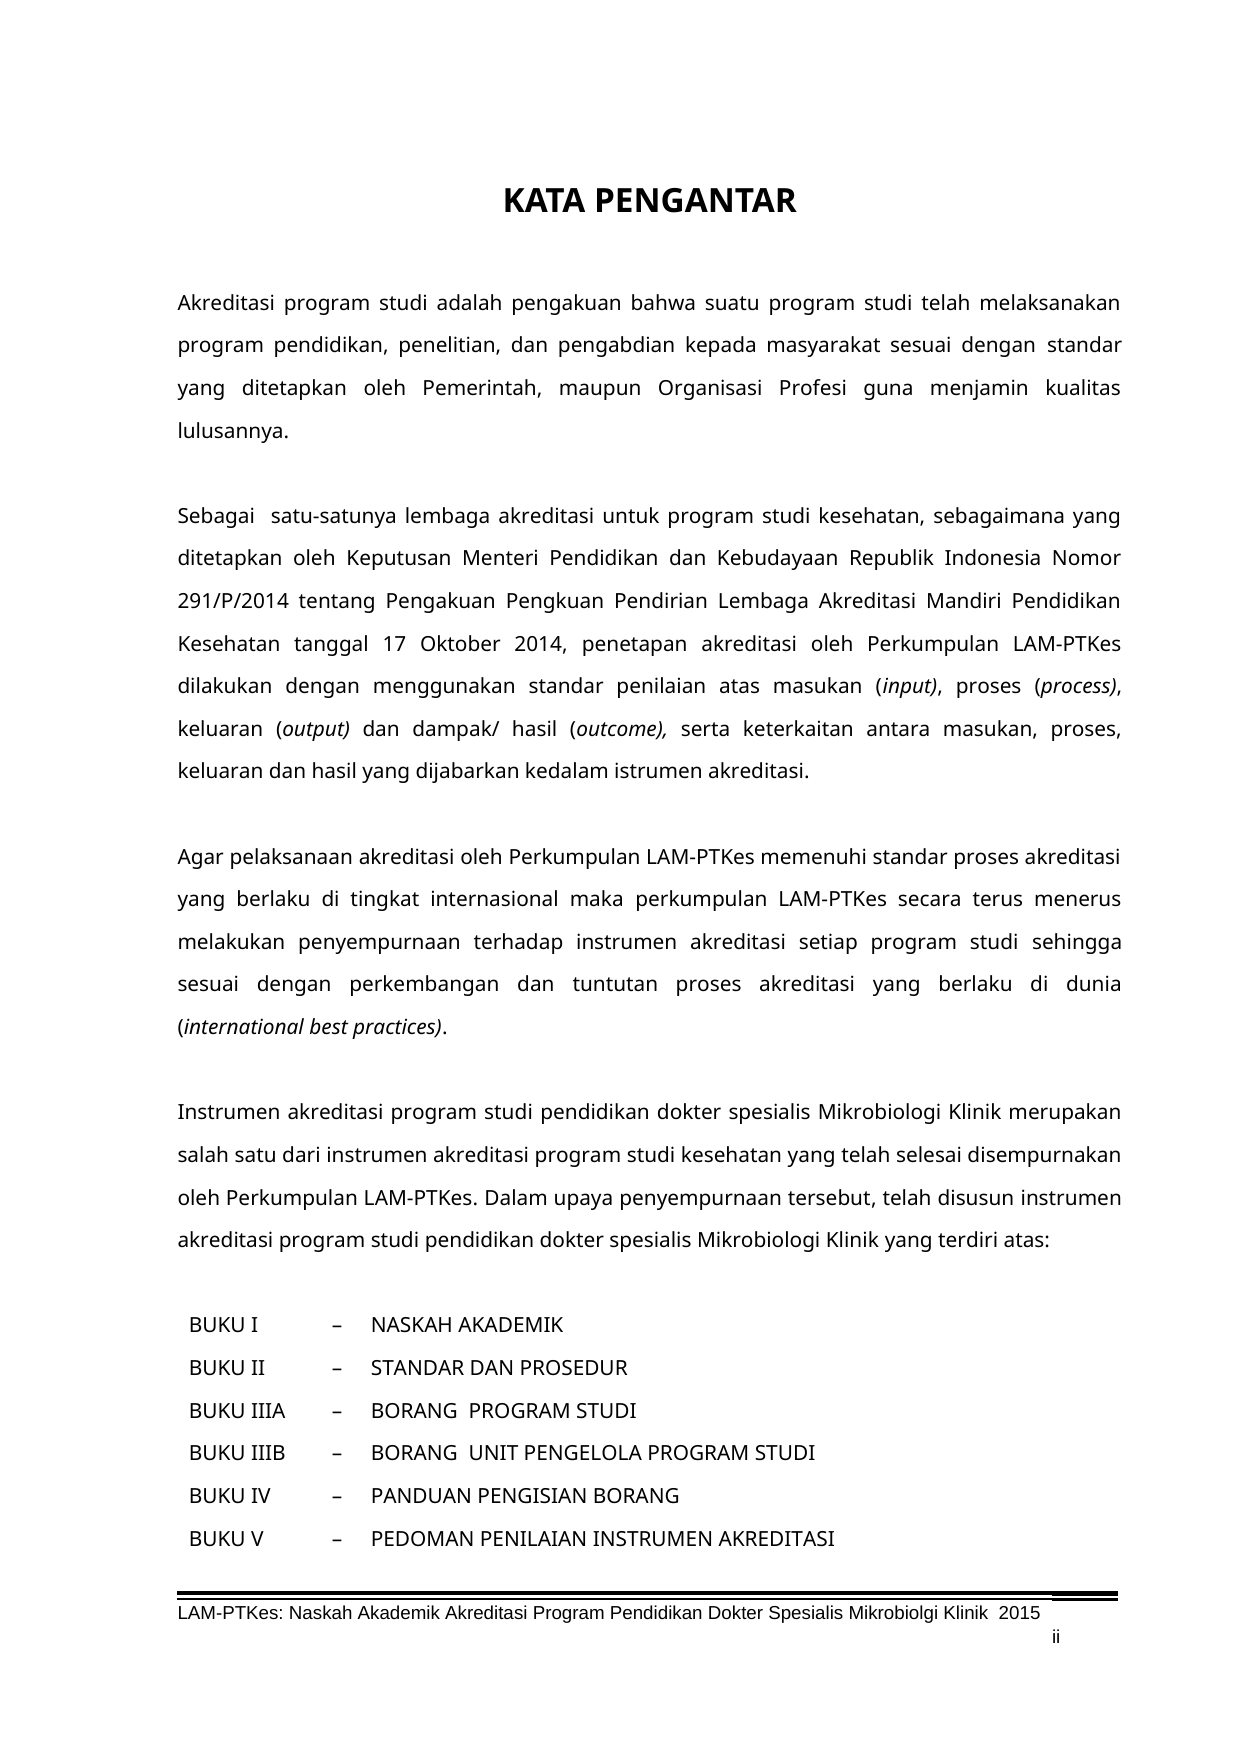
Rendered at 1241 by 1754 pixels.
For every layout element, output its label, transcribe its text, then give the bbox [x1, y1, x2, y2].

text Akreditasi program studi adalah pengakuan bahwa suatu program studi telah melaksanakan program pendidikan, penelitian, dan pengabdian kepada masyarakat sesuai dengan standar yang ditetapkan oleh Pemerintah, maupun Organisasi Profesi guna menjamin kualitas lulusannya. [177, 288, 1122, 444]
table_header NASKAH AKADEMIK [359, 1310, 1133, 1353]
table_cell BORANG PROGRAM STUDI [359, 1396, 1133, 1438]
table_cell BUKU IIIB [177, 1439, 314, 1481]
text Instrumen akreditasi program studi pendidikan dokter spesialis Mikrobiologi Klinik merupakan salah satu dari instrumen akreditasi program studi kesehatan yang telah selesai disempurnakan oleh Perkumpulan LAM-PTKes. Dalam upaya penyempurnaan tersebut, telah disusun instrumen akreditasi program studi pendidikan dokter spesialis Mikrobiologi Klinik yang terdiri atas: [177, 1097, 1122, 1254]
table_cell BUKU IV [177, 1481, 314, 1524]
table_cell – [314, 1353, 359, 1396]
table_cell – [314, 1524, 359, 1567]
table_cell BUKU II [177, 1353, 314, 1396]
table_cell BUKU IIIA [177, 1396, 314, 1438]
table_cell BORANG UNIT PENGELOLA PROGRAM STUDI [359, 1439, 1133, 1481]
table_header – [314, 1310, 359, 1353]
table_header BUKU I [177, 1310, 314, 1353]
table_cell – [314, 1481, 359, 1524]
table_cell – [314, 1439, 359, 1481]
table_cell PANDUAN PENGISIAN BORANG [359, 1481, 1133, 1524]
text Sebagai satu-satunya lembaga akreditasi untuk program studi kesehatan, sebagaimana yang ditetapkan oleh Keputusan Menteri Pendidikan dan Kebudayaan Republik Indonesia Nomor 291/P/2014 tentang Pengakuan Pengkuan Pendirian Lembaga Akreditasi Mandiri Pendidikan Kesehatan tanggal 17 Oktober 2014, penetapan akreditasi oleh Perkumpulan LAM-PTKes dilakukan dengan menggunakan standar penilaian atas masukan (input), proses (process), keluaran (output) dan dampak/ hasil (outcome), serta keterkaitan antara masukan, proses, keluaran dan hasil yang dijabarkan kedalam istrumen akreditasi. [177, 501, 1122, 785]
text Agar pelaksanaan akreditasi oleh Perkumpulan LAM-PTKes memenuhi standar proses akreditasi yang berlaku di tingkat internasional maka perkumpulan LAM-PTKes secara terus menerus melakukan penyempurnaan terhadap instrumen akreditasi setiap program studi sehingga sesuai dengan perkembangan dan tuntutan proses akreditasi yang berlaku di dunia (international best practices). [177, 842, 1122, 1041]
table_cell BUKU V [177, 1524, 314, 1567]
table_cell – [314, 1396, 359, 1438]
table_cell PEDOMAN PENILAIAN INSTRUMEN AKREDITASI [359, 1524, 1133, 1567]
subtitle KATA PENGANTAR [177, 177, 1122, 223]
table_cell STANDAR DAN PROSEDUR [359, 1353, 1133, 1396]
